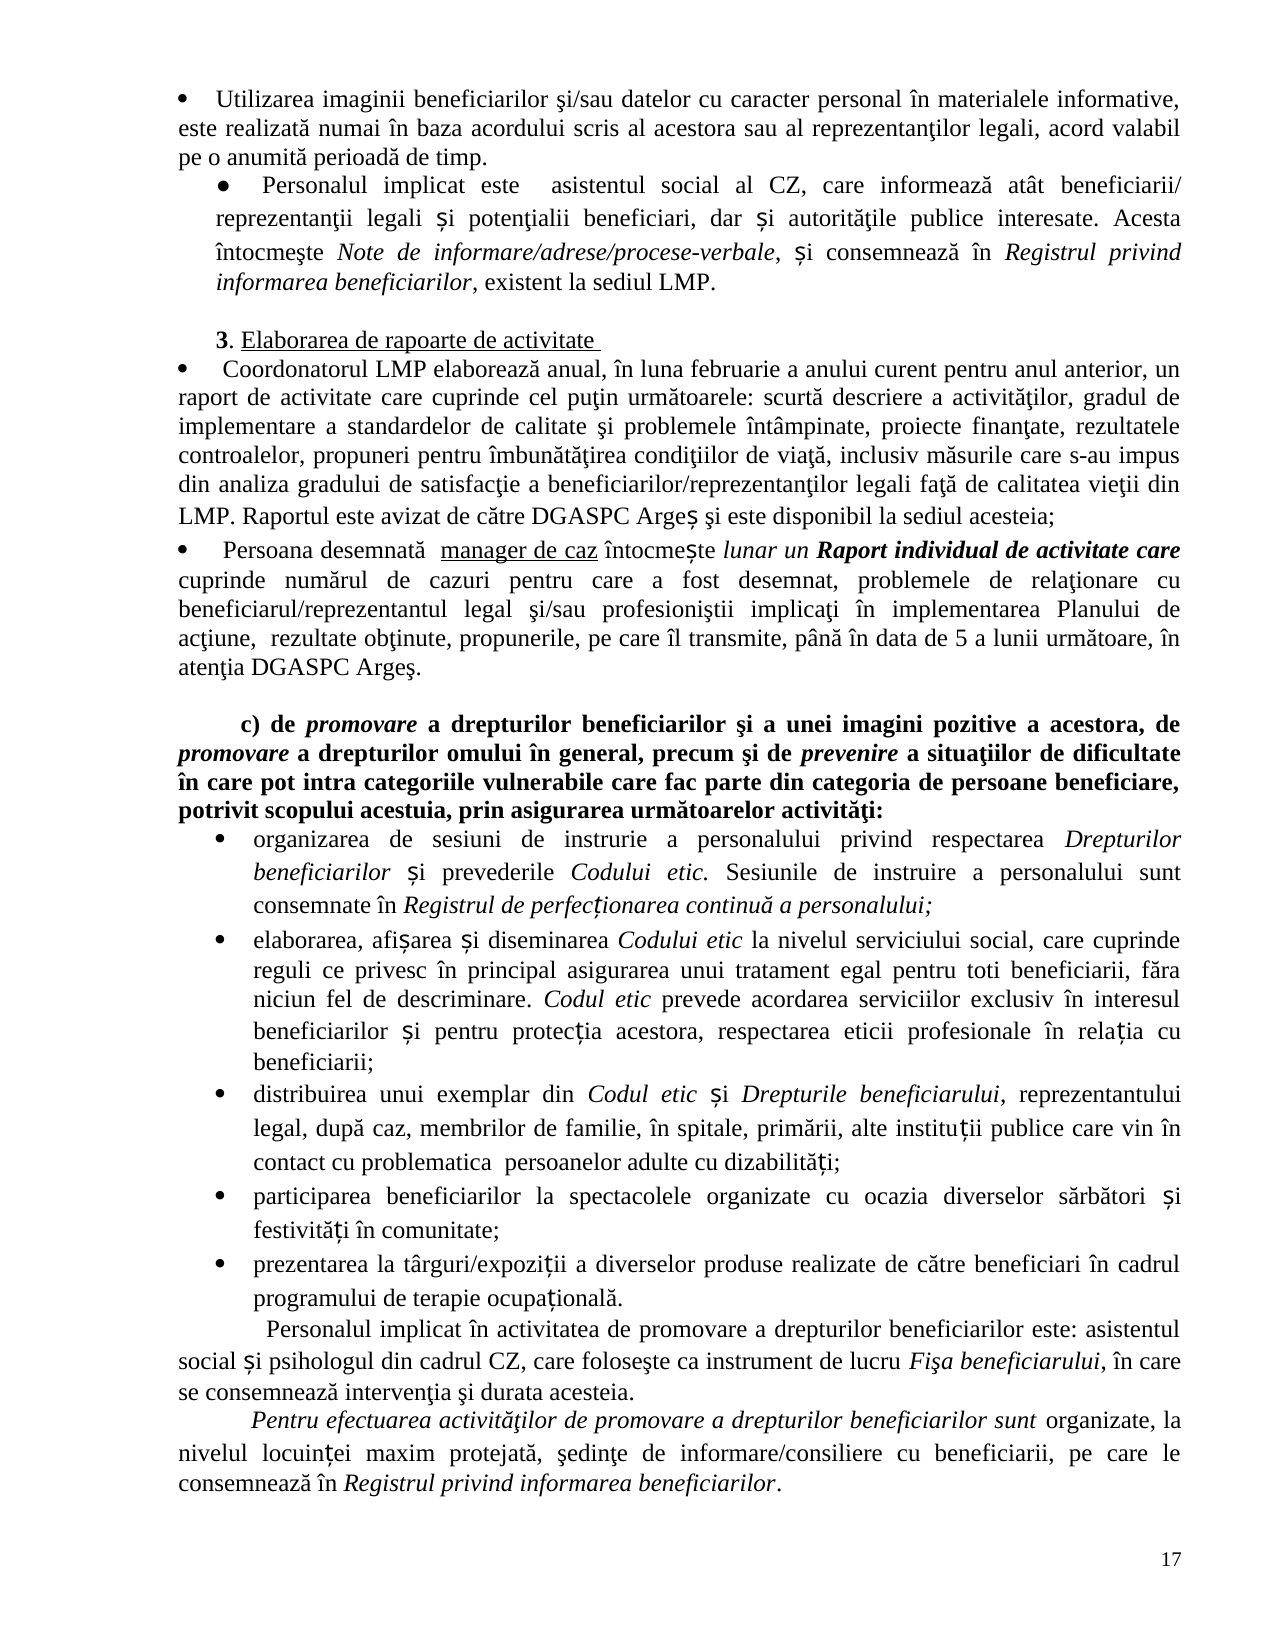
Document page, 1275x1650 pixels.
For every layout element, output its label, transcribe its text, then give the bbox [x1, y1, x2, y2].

list prezentarea la târguri/expoziții a diverselor produse realizate de către beneficiari în cadrul programului de terapie ocupațională. [216, 1246, 1181, 1314]
list participarea beneficiarilor la spectacolele organizate cu ocazia diverselor sărbători și festivități în comunitate; [216, 1178, 1181, 1246]
list elaborarea, afișarea și diseminarea Codului etic la nivelul serviciului social, care cuprinde reguli ce privesc în principal asigurarea unui tratament egal pentru toti beneficiarii, făra niciun fel de descriminare. Codul etic prevede acordarea serviciilor exclusiv în interesul beneficiarilor și pentru protecția acestora, respectarea eticii profesionale în relația cu beneficiarii; [216, 921, 1181, 1076]
list Coordonatorul LMP elaborează anual, în luna februarie a anului curent pentru anul anterior, un raport de activitate care cuprinde cel puţin următoarele: scurtă descriere a activităţilor, gradul de implementare a standardelor de calitate şi problemele întâmpinate, proiecte finanţate, rezultatele controalelor, propuneri pentru îmbunătăţirea condiţiilor de viaţă, inclusiv măsurile care s-au impus din analiza gradului de satisfacţie a beneficiarilor/reprezentanţilor legali faţă de calitatea vieţii din LMP. Raportul este avizat de către DGASPC Argeș şi este disponibil la sediul acesteia; [178, 354, 1181, 532]
list organizarea de sesiuni de instrurie a personalului privind respectarea Drepturilor beneficiarilor și prevederile Codului etic. Sesiunile de instruire a personalului sunt consemnate în Registrul de perfecționarea continuă a personalului; [216, 824, 1181, 921]
text ● Personalul implicat este asistentul social al CZ, care informează atât beneficiarii/ reprezentanţii legali și potenţialii beneficiari, dar și autorităţile publice interesate. Acesta întocmeşte Note de informare/adrese/procese-verbale, și consemnează în Registrul privind informarea beneficiarilor, existent la sediul LMP. [216, 171, 1181, 296]
list Utilizarea imaginii beneficiarilor şi/sau datelor cu caracter personal în materialele informative, este realizată numai în baza acordului scris al acestora sau al reprezentanţilor legali, acord valabil pe o anumită perioadă de timp. [178, 84, 1181, 171]
list 3. Elaborarea de rapoarte de activitate [178, 325, 1181, 354]
text c) de promovare a drepturilor beneficiarilor şi a unei imagini pozitive a acestora, de promovare a drepturilor omului în general, precum şi de prevenire a situaţiilor de dificultate în care pot intra categoriile vulnerabile care fac parte din categoria de persoane beneficiare, potrivit scopului acestuia, prin asigurarea următoarelor activităţi: [178, 709, 1181, 824]
text Personalul implicat în activitatea de promovare a drepturilor beneficiarilor este: asistentul social și psihologul din cadrul CZ, care foloseşte ca instrument de lucru Fişa beneficiarului, în care se consemnează intervenţia şi durata acesteia. [178, 1314, 1181, 1406]
list Persoana desemnată manager de caz întocmește lunar un Raport individual de activitate care cuprinde numărul de cazuri pentru care a fost desemnat, problemele de relaţionare cu beneficiarul/reprezentantul legal şi/sau profesioniştii implicaţi în implementarea Planului de acţiune, rezultate obţinute, propunerile, pe care îl transmite, până în data de 5 a lunii următoare, în atenţia DGASPC Argeş. [178, 532, 1181, 681]
list distribuirea unui exemplar din Codul etic și Drepturile beneficiarului, reprezentantului legal, după caz, membrilor de familie, în spitale, primării, alte instituții publice care vin în contact cu problematica persoanelor adulte cu dizabilități; [216, 1076, 1181, 1178]
text Pentru efectuarea activităţilor de promovare a drepturilor beneficiarilor sunt organizate, la nivelul locuinței maxim protejată, şedinţe de informare/consiliere cu beneficiarii, pe care le consemnează în Registrul privind informarea beneficiarilor. [178, 1406, 1181, 1497]
